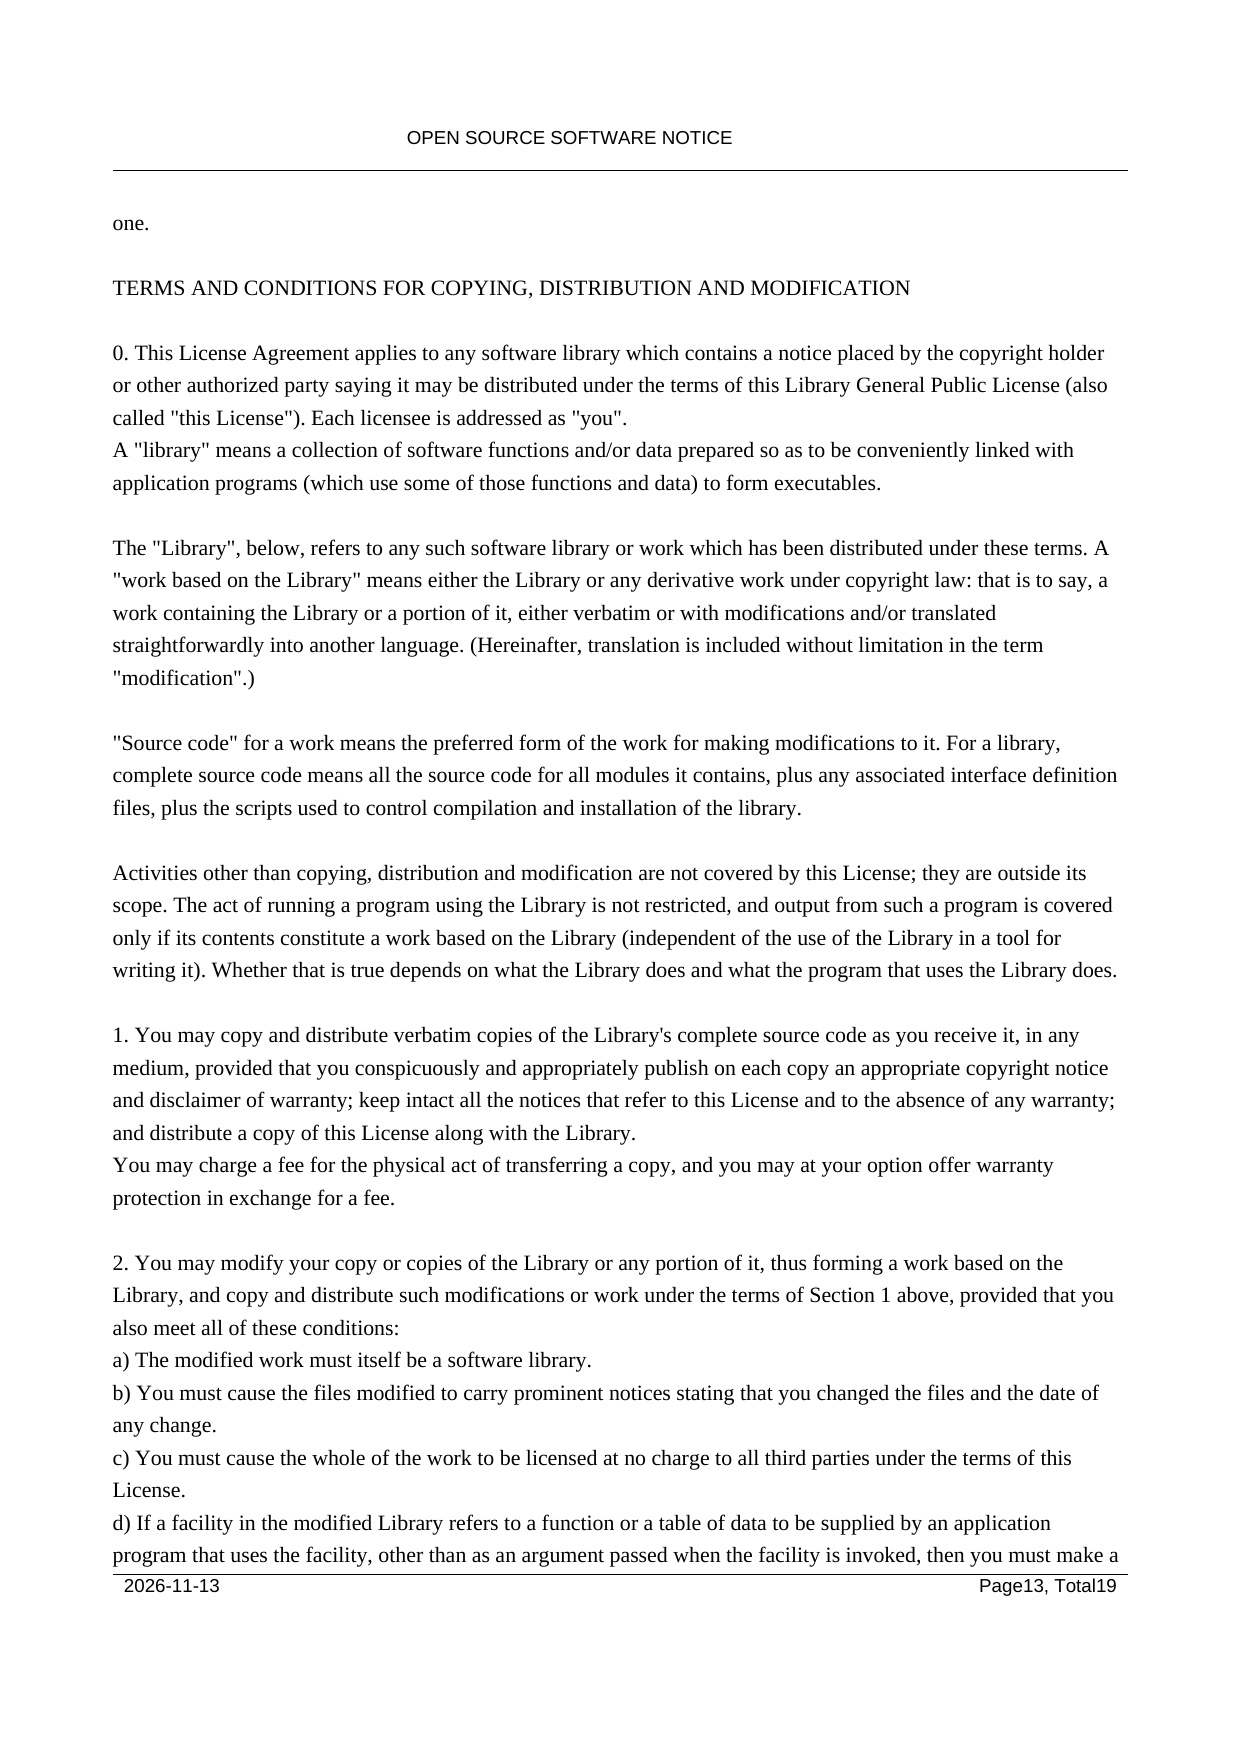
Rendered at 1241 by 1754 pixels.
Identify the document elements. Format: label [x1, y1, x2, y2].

text [112, 206, 1128, 1571]
